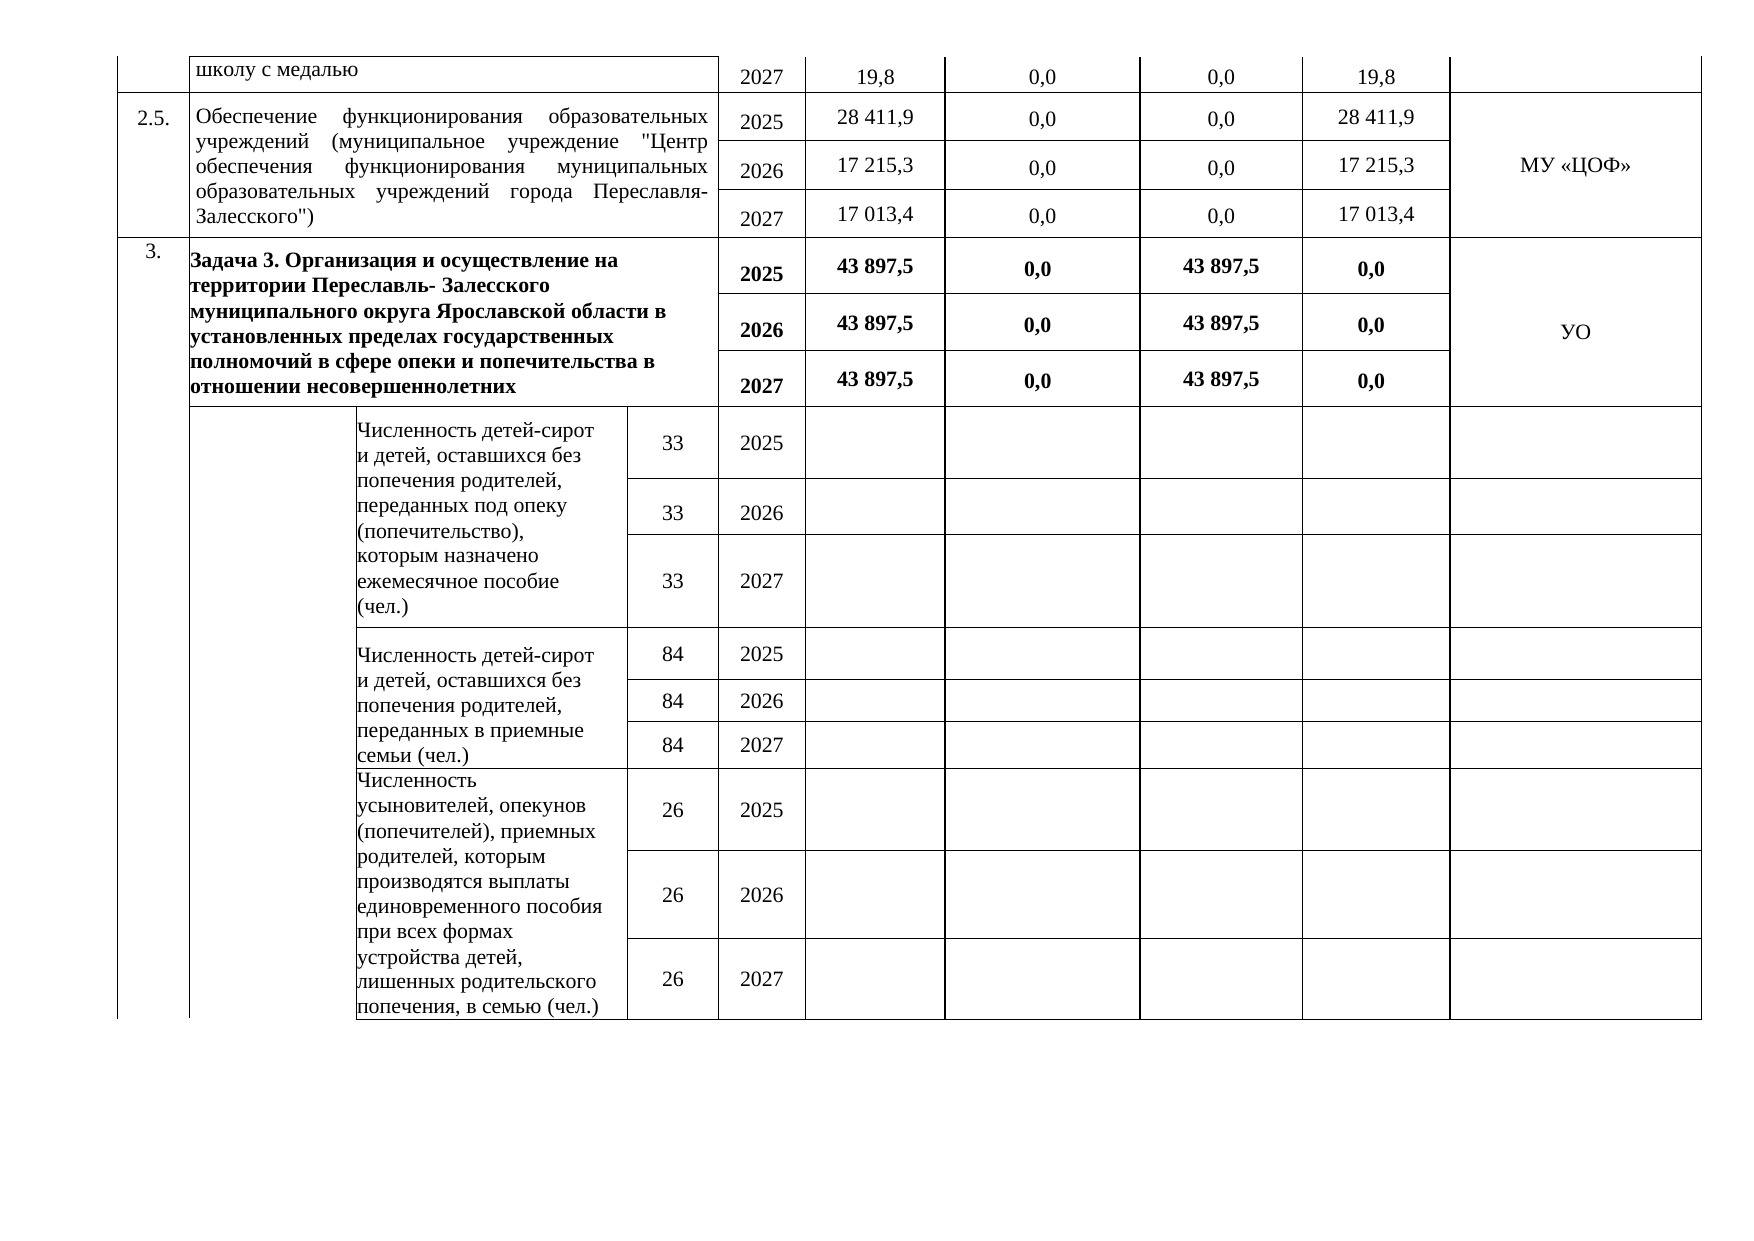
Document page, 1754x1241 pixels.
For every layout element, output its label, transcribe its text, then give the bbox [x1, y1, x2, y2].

table_cell [946, 769, 1139, 850]
table_cell [946, 722, 1139, 768]
table_cell [806, 769, 944, 850]
table_cell [1141, 851, 1302, 938]
table_cell 33 [628, 407, 718, 478]
table_cell Численность усыновителей, опекунов (попечителей), приемных родителей, которым производятся выплаты единовременного пособия при всех формах устройства детей, лишенных родительского попечения, в семью (чел.) [357, 769, 627, 1019]
table_cell [806, 407, 944, 478]
table_cell 17 013,4 [1303, 190, 1449, 237]
table_cell 2025 [719, 238, 805, 293]
table_cell 0,0 [946, 141, 1139, 189]
table_header 19,8 [805, 56, 945, 92]
table_cell Численность детей-сирот и детей, оставшихся без попечения родителей, переданных под опеку (попечительство), которым назначено ежемесячное пособие (чел.) [357, 407, 627, 627]
table_cell 2025 [719, 769, 805, 850]
table_cell [1451, 939, 1701, 1019]
table_cell [1451, 535, 1701, 627]
table_cell 17 215,3 [806, 141, 944, 189]
table_cell [1303, 628, 1449, 679]
table_cell 43 897,5 [806, 351, 944, 406]
table_cell 2026 [719, 479, 805, 533]
table_cell 0,0 [1303, 294, 1449, 350]
table_cell 43 897,5 [1141, 294, 1302, 350]
table_header школу с медалью [190, 57, 718, 92]
table_cell [1451, 680, 1701, 721]
table_header 0,0 [1140, 56, 1302, 92]
table_cell 17 013,4 [806, 190, 944, 237]
table_cell 0,0 [1141, 93, 1302, 140]
table_cell [1141, 769, 1302, 850]
table_cell [1303, 479, 1449, 533]
table_cell 2026 [719, 141, 805, 189]
table_cell 33 [628, 479, 718, 533]
table_header 2027 [719, 56, 805, 92]
table_cell [946, 628, 1139, 679]
table_cell 28 411,9 [1303, 93, 1449, 140]
table_cell [946, 535, 1139, 627]
table_cell [946, 479, 1139, 533]
table_cell 26 [628, 851, 718, 938]
table_cell [1141, 722, 1302, 768]
table_cell 2027 [719, 535, 805, 627]
table_cell [1141, 939, 1302, 1019]
table_cell 2026 [719, 851, 805, 938]
table_cell 43 897,5 [1141, 351, 1302, 406]
table_cell 26 [628, 769, 718, 850]
table_header 0,0 [945, 56, 1140, 92]
table_cell [1303, 722, 1449, 768]
table_cell 2027 [719, 722, 805, 768]
table_cell 2027 [719, 939, 805, 1019]
table_cell 84 [628, 628, 718, 679]
table_cell 0,0 [946, 294, 1139, 350]
table_cell [1303, 939, 1449, 1019]
table_cell 0,0 [946, 238, 1139, 293]
table_cell 0,0 [1141, 141, 1302, 189]
table_cell [806, 939, 944, 1019]
table_cell 2026 [719, 680, 805, 721]
table_cell 43 897,5 [806, 238, 944, 293]
table_cell [1141, 407, 1302, 478]
table_cell 0,0 [946, 351, 1139, 406]
table_cell [1451, 851, 1701, 938]
table_cell [1141, 628, 1302, 679]
table_cell 0,0 [1303, 238, 1449, 293]
table_cell [946, 851, 1139, 938]
table_cell [806, 722, 944, 768]
table_cell [1141, 535, 1302, 627]
table_cell 43 897,5 [806, 294, 944, 350]
table_cell 2027 [719, 190, 805, 237]
table_cell [806, 628, 944, 679]
table_cell 2027 [719, 351, 805, 406]
table_cell 2.5. [118, 93, 189, 237]
table_cell [1141, 479, 1302, 533]
table_cell 2025 [719, 628, 805, 679]
table_cell [806, 680, 944, 721]
table_cell Обеспечение функционирования образовательных учреждений (муниципальное учреждение "Центр обеспечения функционирования муниципальных образовательных учреждений города Переславля- Залесского") [190, 93, 718, 237]
table_cell 0,0 [946, 93, 1139, 140]
table_cell [1141, 680, 1302, 721]
table_cell Задача 3. Организация и осуществление на территории Переславль- Залесского муниципального округа Ярославской области в установленных пределах государственных полномочий в сфере опеки и попечительства в отношении несовершеннолетних [190, 238, 718, 406]
table_cell 28 411,9 [806, 93, 944, 140]
table_cell 2025 [719, 93, 805, 140]
table_cell УО [1451, 238, 1701, 406]
table_cell 26 [628, 939, 718, 1019]
table_cell 0,0 [946, 190, 1139, 237]
table_cell [946, 680, 1139, 721]
table_cell [189, 407, 356, 1019]
table_cell [1303, 769, 1449, 850]
table_cell [1303, 680, 1449, 721]
table_cell [1451, 479, 1701, 533]
table_header 19,8 [1302, 56, 1450, 92]
table_cell 33 [628, 535, 718, 627]
table_cell 0,0 [1303, 351, 1449, 406]
table_cell [1303, 407, 1449, 478]
table_cell [806, 479, 944, 533]
table_cell [1303, 535, 1449, 627]
table_cell МУ «ЦОФ» [1451, 93, 1701, 237]
table_cell 2025 [719, 407, 805, 478]
table_cell [1451, 769, 1701, 850]
table_cell 84 [628, 680, 718, 721]
table_cell [806, 535, 944, 627]
table_cell 0,0 [1141, 190, 1302, 237]
table_cell 84 [628, 722, 718, 768]
table_cell [946, 939, 1139, 1019]
table_cell 2026 [719, 294, 805, 350]
table_cell 17 215,3 [1303, 141, 1449, 189]
table_cell [1451, 407, 1701, 478]
table_header [118, 56, 189, 92]
table_cell [1451, 722, 1701, 768]
table_header [1450, 56, 1701, 92]
table_cell Численность детей-сирот и детей, оставшихся без попечения родителей, переданных в приемные семьи (чел.) [357, 628, 627, 768]
table_cell [806, 851, 944, 938]
table_cell [946, 407, 1139, 478]
table_cell 3. [118, 238, 189, 1019]
table_cell [1303, 851, 1449, 938]
table_cell 43 897,5 [1141, 238, 1302, 293]
table_cell [1451, 628, 1701, 679]
